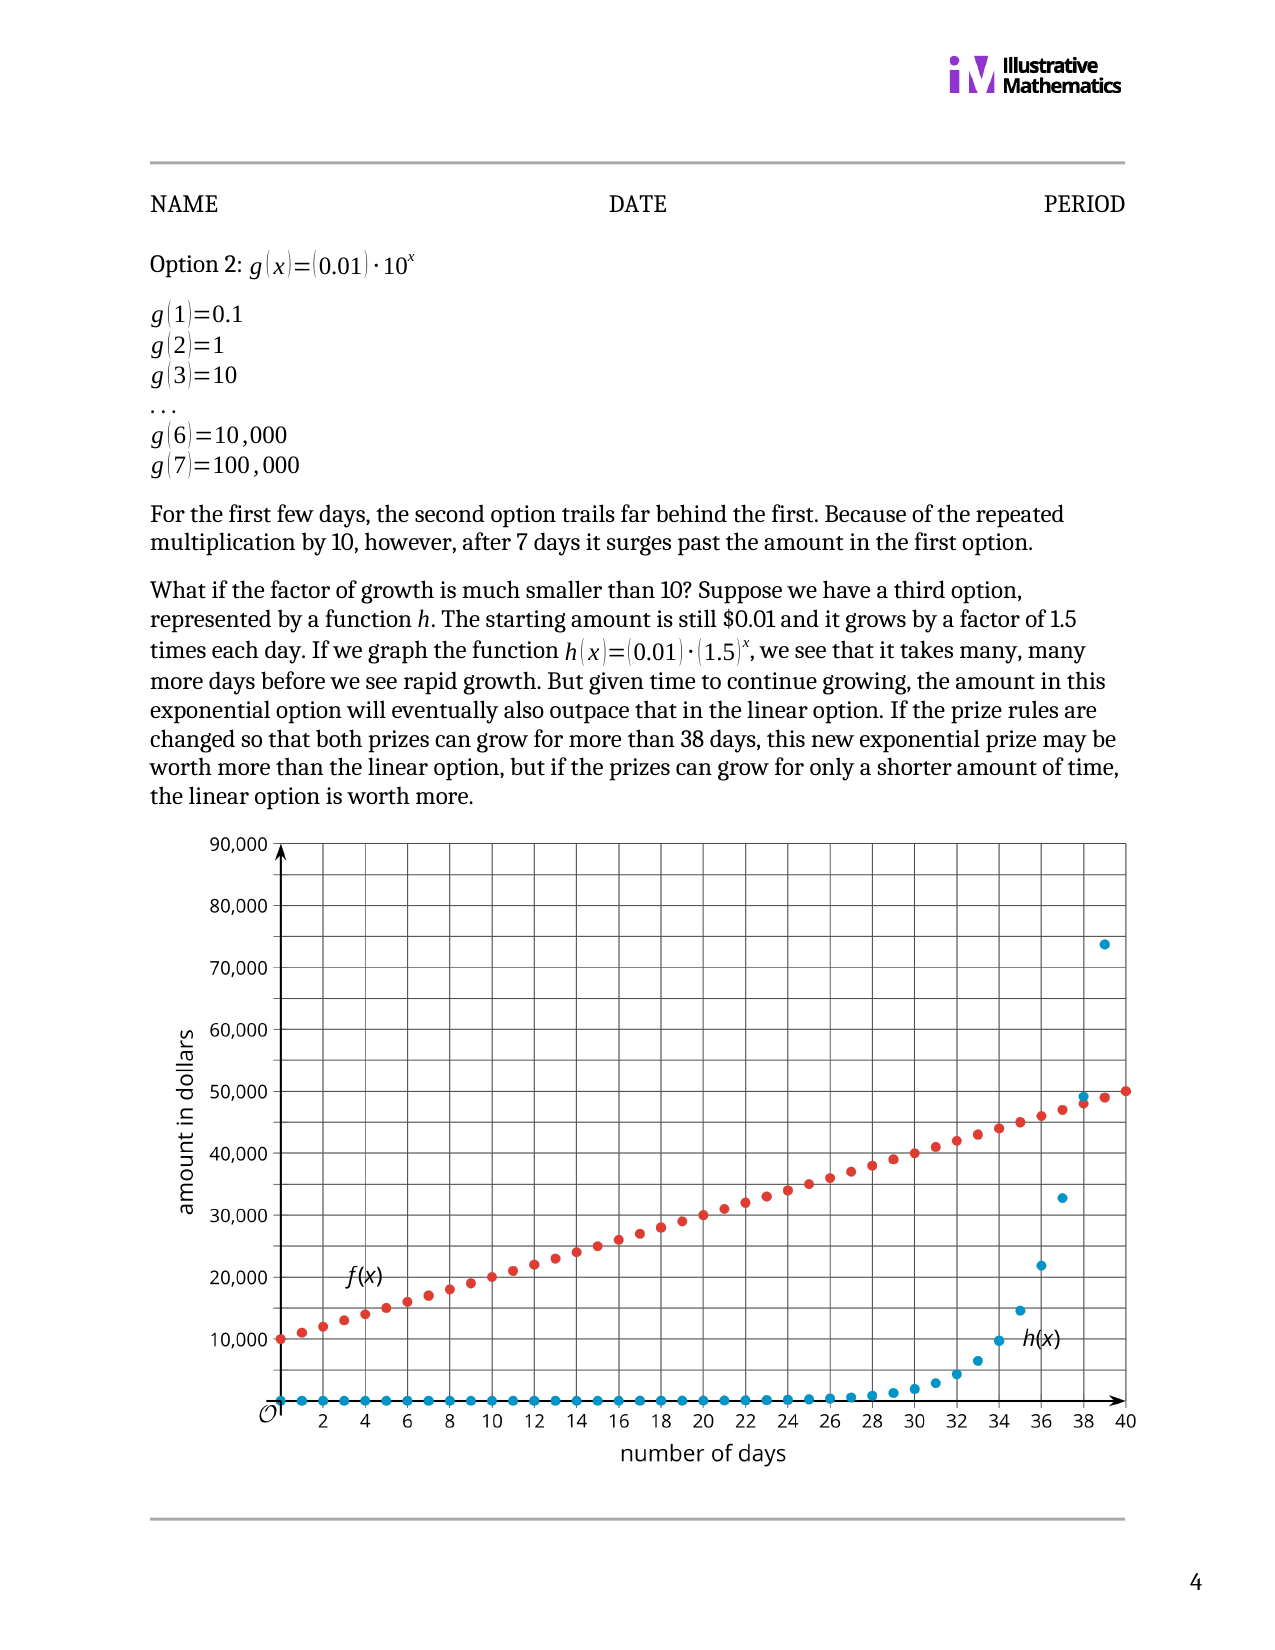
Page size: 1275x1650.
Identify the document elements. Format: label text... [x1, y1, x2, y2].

picture [168, 829, 1144, 1474]
text . . . [150, 299, 1125, 481]
picture [949, 55, 1121, 93]
text Option 2: [150, 247, 1125, 280]
text For the first few days, the second option trails far behind the first. Because of the repeated multiplication by 10, however, after 7 days it surges past the amount in the first option. [150, 499, 1125, 557]
text What if the factor of growth is much smaller than 10? Suppose we have a third option, represented by a function . The starting amount is still $0.01 and it grows by a factor of 1.5 times each day. If we graph the function , we see that it takes many, many more days before we see rapid growth. But given time to continue growing, the amount in this exponential option will eventually also outpace that in the linear option. If the prize rules are changed so that both prizes can grow for more than 38 days, this new exponential prize may be worth more than the linear option, but if the prizes can grow for only a shorter amount of time, the linear option is worth more. [150, 576, 1125, 811]
